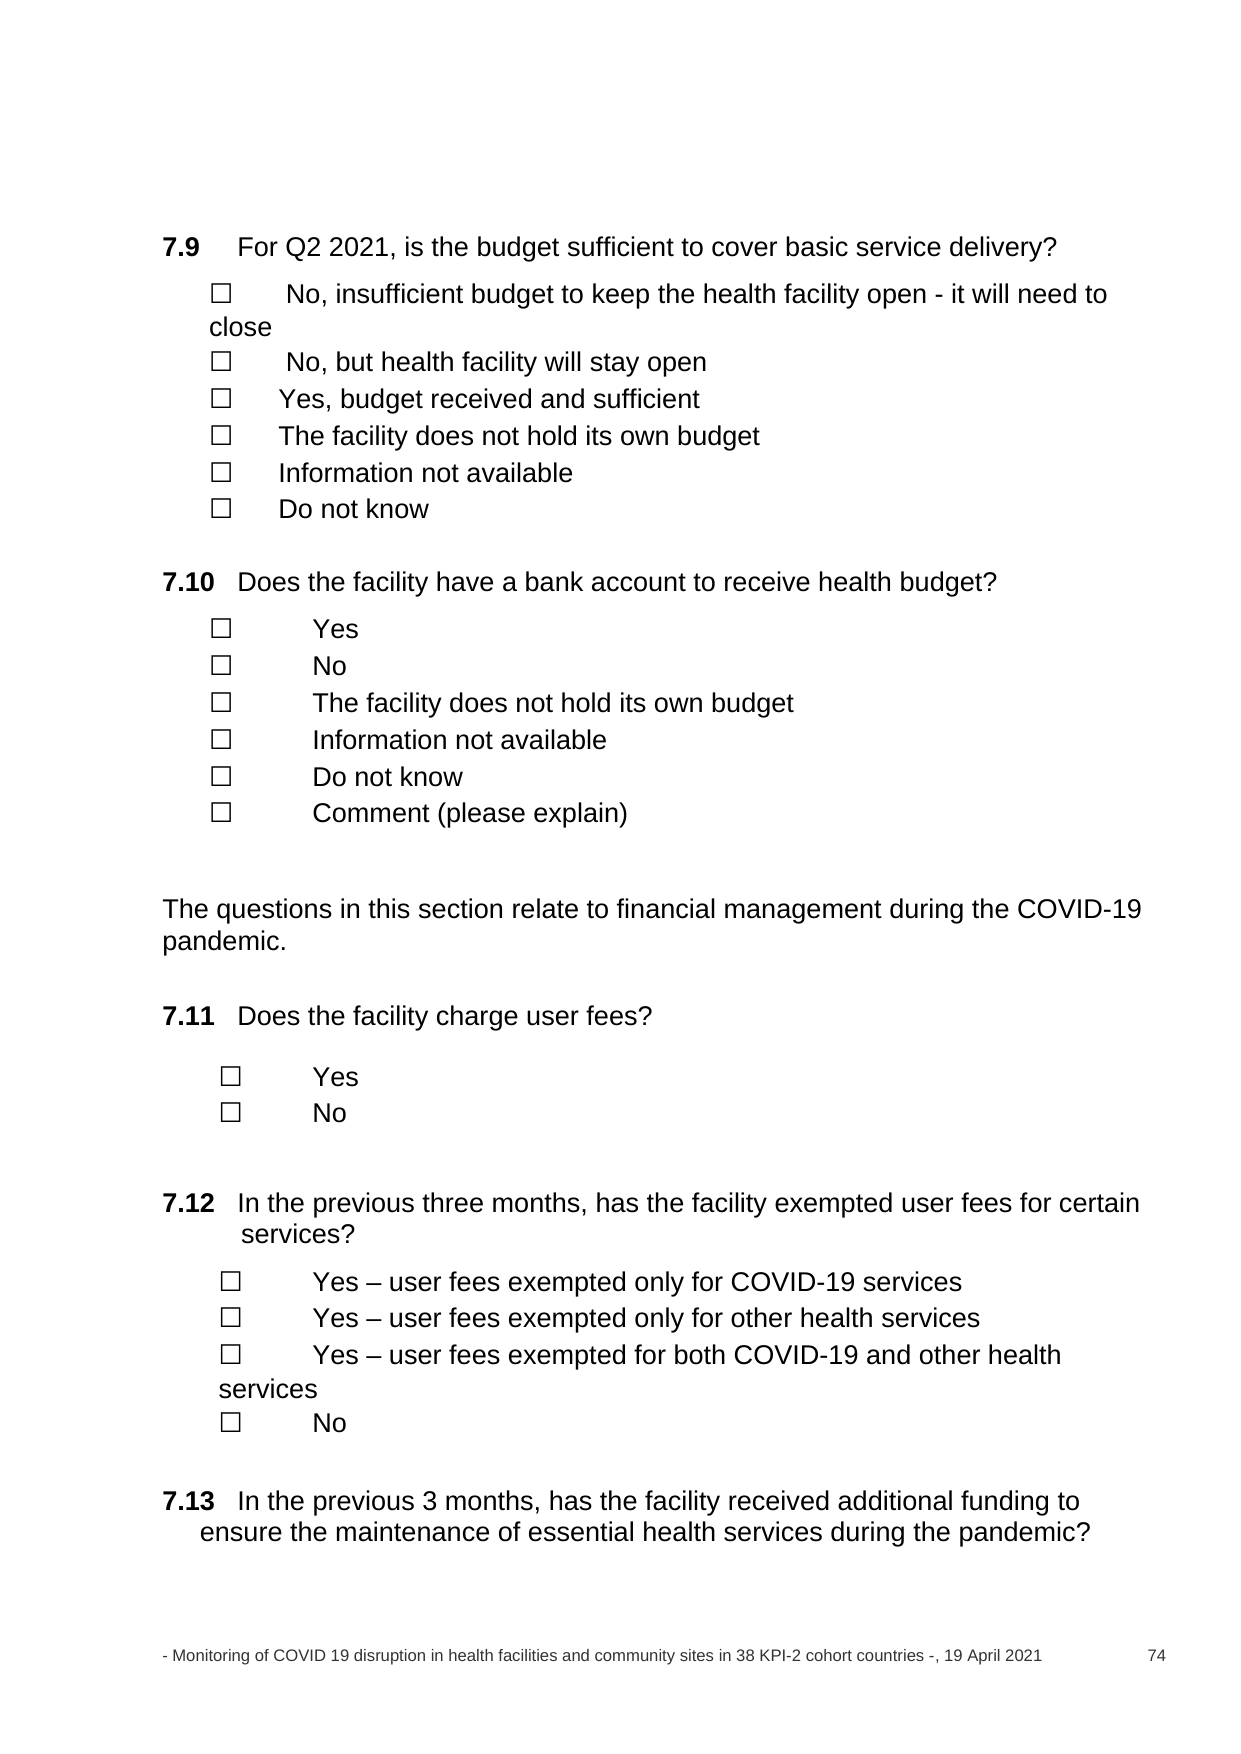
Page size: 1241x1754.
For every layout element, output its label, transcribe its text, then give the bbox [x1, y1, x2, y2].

list No [218, 1094, 1156, 1131]
list services? [199, 1218, 1156, 1249]
text No, but health facility will stay open [209, 342, 1156, 379]
text No [218, 1404, 1156, 1441]
text Information not available [209, 720, 1156, 757]
text No [209, 646, 1156, 683]
list Does the facility charge user fees? [162, 999, 1156, 1031]
text Comment (please explain) [209, 794, 1156, 831]
text Do not know [209, 490, 1156, 527]
text Yes, budget received and sufficient [209, 379, 1156, 416]
text No, insufficient budget to keep the health facility open - it will need to close [209, 274, 1156, 342]
text Yes – user fees exempted for both COVID-19 and other health services [218, 1336, 1156, 1404]
text Yes – user fees exempted only for other health services [218, 1299, 1156, 1336]
text Do not know [209, 757, 1156, 794]
list In the previous three months, has the facility exempted user fees for certain [162, 1187, 1156, 1218]
text The questions in this section relate to financial management during the COVID-19 pandemic. [162, 893, 1156, 956]
list For Q2 2021, is the budget sufficient to cover basic service delivery? [162, 231, 1156, 262]
text Yes – user fees exempted only for COVID-19 services [218, 1262, 1156, 1299]
list Does the facility have a bank account to receive health budget? [162, 566, 1156, 597]
list In the previous 3 months, has the facility received additional funding to ensure the maintenance of essential health services during the pandemic? [162, 1484, 1156, 1547]
list Yes [218, 1057, 1156, 1094]
text Yes [209, 609, 1156, 646]
text The facility does not hold its own budget [209, 683, 1156, 720]
text Information not available [209, 453, 1156, 490]
text The facility does not hold its own budget [209, 416, 1156, 453]
